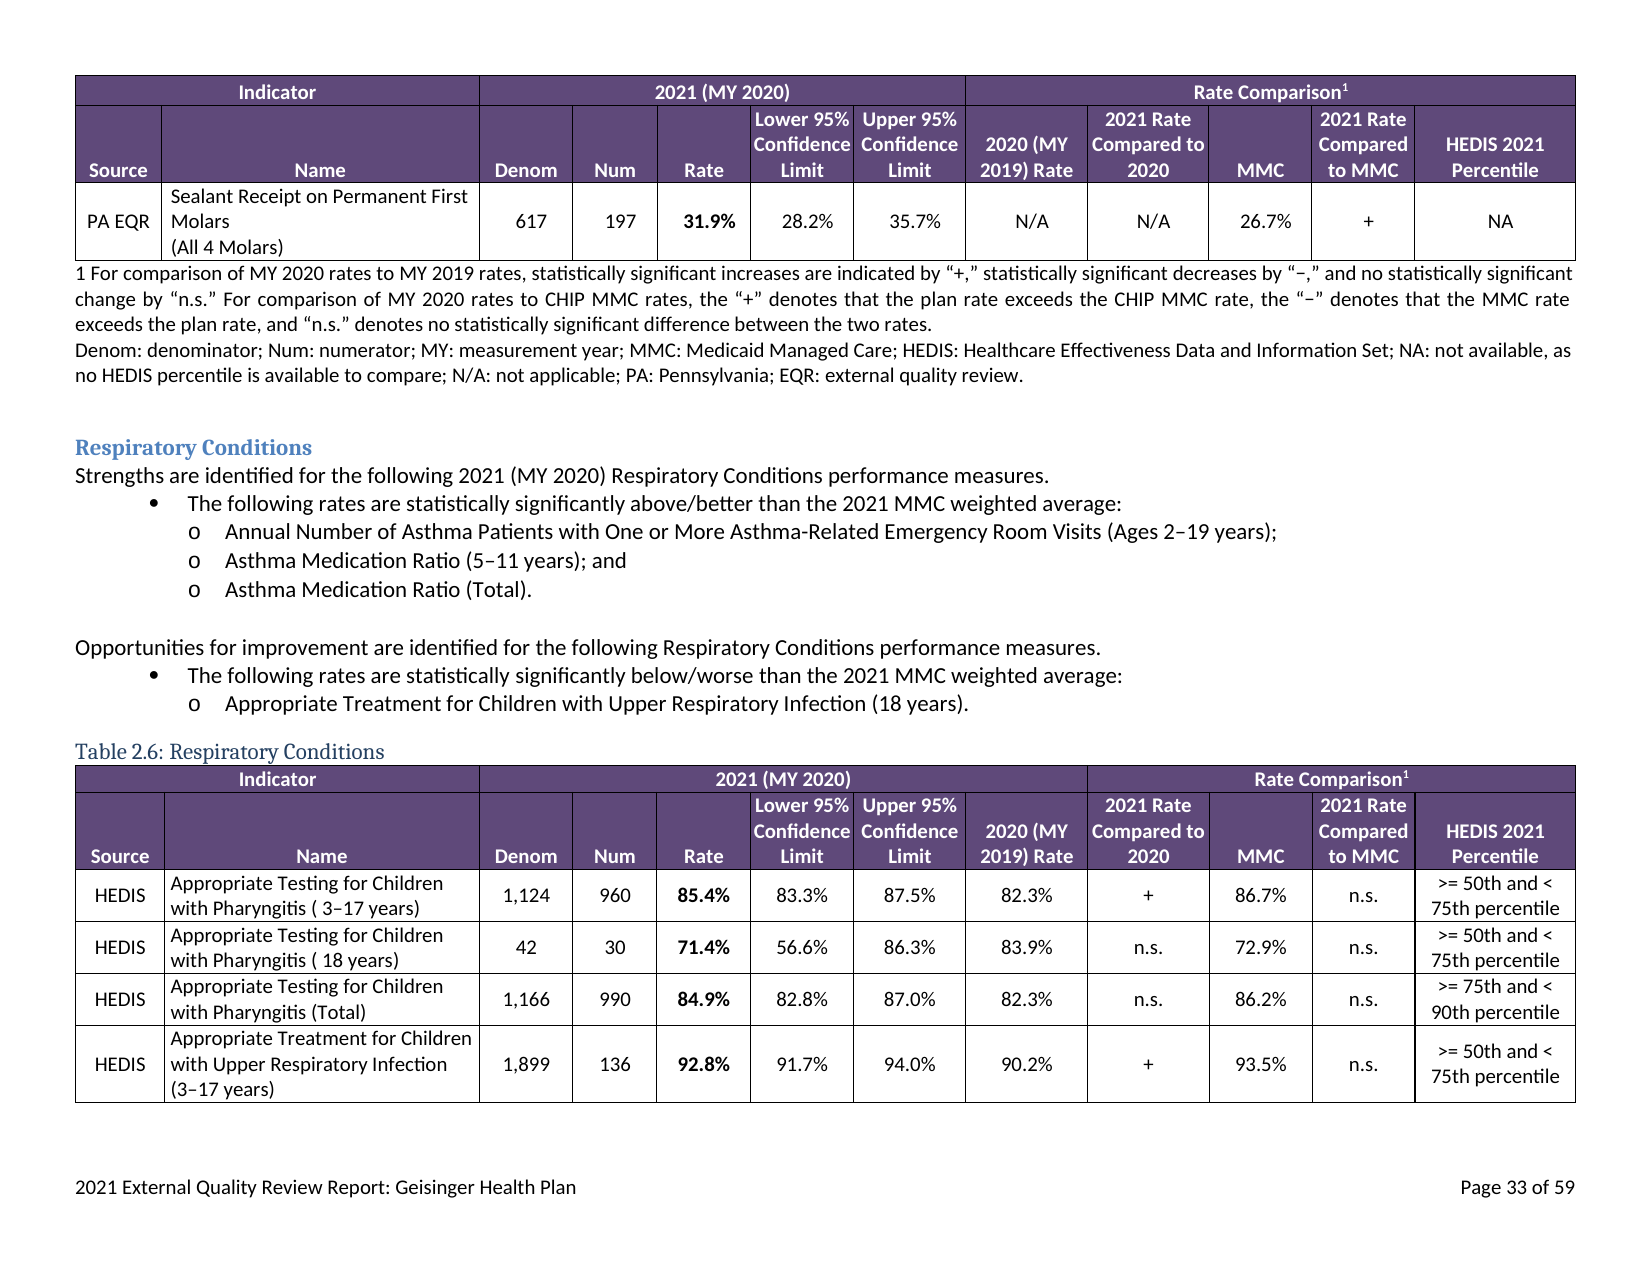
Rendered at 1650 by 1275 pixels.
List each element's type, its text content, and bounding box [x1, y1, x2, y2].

subtitle Respiratory Conditions [75, 435, 1575, 461]
table_cell Denom [480, 106, 572, 182]
table_cell 136 [573, 1026, 656, 1102]
table_cell >= 50th and < 75th percentile [1416, 1026, 1575, 1102]
subtitle Table 2.6: Respiratory Conditions [75, 739, 1575, 765]
table_cell Num [573, 793, 656, 869]
table_cell 86.7% [1210, 870, 1312, 921]
table_cell 990 [573, 974, 656, 1024]
list Asthma Medication Ratio (5–11 years); and [187, 546, 1575, 576]
table_cell 26.7% [1209, 183, 1311, 259]
table_cell + [1312, 183, 1414, 259]
table_cell 91.7% [751, 1026, 853, 1102]
table_cell N/A [1088, 183, 1208, 259]
text Opportunities for improvement are identified for the following Respiratory Conditions performance measures. [75, 633, 1575, 661]
table_cell n.s. [1088, 974, 1209, 1024]
table_cell Appropriate Testing for Children with Pharyngitis (Total) [165, 974, 479, 1024]
table_cell 82.3% [966, 974, 1087, 1024]
table_cell + [1088, 1026, 1209, 1102]
table_cell Appropriate Treatment for Children with Upper Respiratory Infection (3–17 years) [165, 1026, 479, 1102]
table_cell n.s. [1088, 922, 1209, 973]
table_cell Appropriate Testing for Children with Pharyngitis ( 18 years) [165, 922, 479, 973]
table_cell >= 75th and < 90th percentile [1416, 974, 1575, 1024]
table_cell Source [76, 793, 164, 869]
table_cell Appropriate Testing for Children with Pharyngitis ( 3–17 years) [165, 870, 479, 921]
table_cell HEDIS 2021 Percentile [1415, 106, 1575, 182]
table_cell HEDIS [76, 922, 164, 973]
table_cell n.s. [1313, 974, 1414, 1024]
table_cell >= 50th and < 75th percentile [1416, 870, 1575, 921]
table_cell NA [1415, 183, 1575, 259]
list The following rates are statistically significantly below/worse than the 2021 MMC weighted average: [150, 661, 1575, 689]
table_cell 2021 Rate Compared to 2020 [1088, 793, 1209, 869]
table_cell HEDIS [76, 974, 164, 1024]
table_cell Name [165, 793, 479, 869]
table_cell 86.3% [854, 922, 965, 973]
table_cell 2021 Rate Compared to MMC [1313, 793, 1414, 869]
table_header 2021 (MY 2020) [480, 76, 965, 105]
table_cell Lower 95% Confidence Limit [751, 106, 853, 182]
table_cell 84.9% [657, 974, 750, 1024]
text Denom: denominator; Num: numerator; MY: measurement year; MMC: Medicaid Managed Care; HEDIS: Healthcare Effectiveness Data and Information Set; NA: not available, as no HEDIS percentile is available to compare; N/A: not applicable; PA: Pennsylvania; EQR: external quality review. [75, 337, 1575, 388]
table_cell HEDIS 2021 Percentile [1416, 793, 1575, 869]
table_cell >= 50th and < 75th percentile [1416, 922, 1575, 973]
table_cell Rate [657, 793, 750, 869]
table_cell Rate [658, 106, 750, 182]
table_cell Denom [480, 793, 572, 869]
table_cell 83.9% [966, 922, 1087, 973]
table_header Rate Comparison1 [1088, 766, 1575, 792]
text 1 For comparison of MY 2020 rates to MY 2019 rates, statistically significant increases are indicated by “+,” statistically significant decreases by “−,” and no statistically significant change by “n.s.” For comparison of MY 2020 rates to CHIP MMC rates, the “+” denotes that the plan rate exceeds the CHIP MMC rate, the “−” denotes that the MMC rate exceeds the plan rate, and “n.s.” denotes no statistically significant difference between the two rates. [75, 261, 1575, 337]
table_cell 960 [573, 870, 656, 921]
table_cell Source [76, 106, 161, 182]
table_cell MMC [1209, 106, 1311, 182]
table_cell 2021 Rate Compared to MMC [1312, 106, 1414, 182]
list Appropriate Treatment for Children with Upper Respiratory Infection (18 years). [187, 689, 1575, 718]
table_cell 197 [573, 183, 657, 259]
text Strengths are identified for the following 2021 (MY 2020) Respiratory Conditions performance measures. [75, 461, 1575, 489]
table_cell Num [573, 106, 657, 182]
table_header Indicator [76, 766, 479, 792]
table_cell MMC [1210, 793, 1312, 869]
table_cell 617 [480, 183, 572, 259]
table_cell n.s. [1313, 870, 1414, 921]
table_cell 31.9% [658, 183, 750, 259]
table_cell HEDIS [76, 1026, 164, 1102]
table_cell 86.2% [1210, 974, 1312, 1024]
table_cell 2020 (MY 2019) Rate [966, 793, 1087, 869]
table_cell 28.2% [751, 183, 853, 259]
table_header Indicator [76, 76, 479, 105]
table_cell 93.5% [1210, 1026, 1312, 1102]
table_cell N/A [966, 183, 1087, 259]
table_cell + [1088, 870, 1209, 921]
table_header 2021 (MY 2020) [480, 766, 1087, 792]
table_cell 35.7% [854, 183, 965, 259]
table_cell 87.0% [854, 974, 965, 1024]
table_cell 1,124 [480, 870, 572, 921]
table_cell 82.3% [966, 870, 1087, 921]
table_cell 94.0% [854, 1026, 965, 1102]
table_cell Lower 95% Confidence Limit [751, 793, 853, 869]
list The following rates are statistically significantly above/better than the 2021 MMC weighted average: [150, 489, 1575, 517]
table_cell 1,899 [480, 1026, 572, 1102]
table_cell n.s. [1313, 1026, 1414, 1102]
table_cell Name [162, 106, 479, 182]
table_cell 56.6% [751, 922, 853, 973]
table_cell 30 [573, 922, 656, 973]
table_cell 2021 Rate Compared to 2020 [1088, 106, 1208, 182]
table_cell Upper 95% Confidence Limit [854, 793, 965, 869]
table_cell Sealant Receipt on Permanent First Molars (All 4 Molars) [162, 183, 479, 259]
table_cell HEDIS [76, 870, 164, 921]
table_cell 42 [480, 922, 572, 973]
table_cell 2020 (MY 2019) Rate [966, 106, 1087, 182]
table_cell 90.2% [966, 1026, 1087, 1102]
table_cell PA EQR [76, 183, 161, 259]
table_cell Upper 95% Confidence Limit [854, 106, 965, 182]
table_cell 72.9% [1210, 922, 1312, 973]
table_cell 87.5% [854, 870, 965, 921]
list Annual Number of Asthma Patients with One or More Asthma-Related Emergency Room Visits (Ages 2–19 years); [187, 517, 1575, 546]
table_cell 92.8% [657, 1026, 750, 1102]
table_cell 83.3% [751, 870, 853, 921]
table_header Rate Comparison1 [966, 76, 1575, 105]
table_cell n.s. [1313, 922, 1414, 973]
table_cell 1,166 [480, 974, 572, 1024]
table_cell 71.4% [657, 922, 750, 973]
table_cell 85.4% [657, 870, 750, 921]
list Asthma Medication Ratio (Total). [187, 576, 1575, 605]
table_cell 82.8% [751, 974, 853, 1024]
